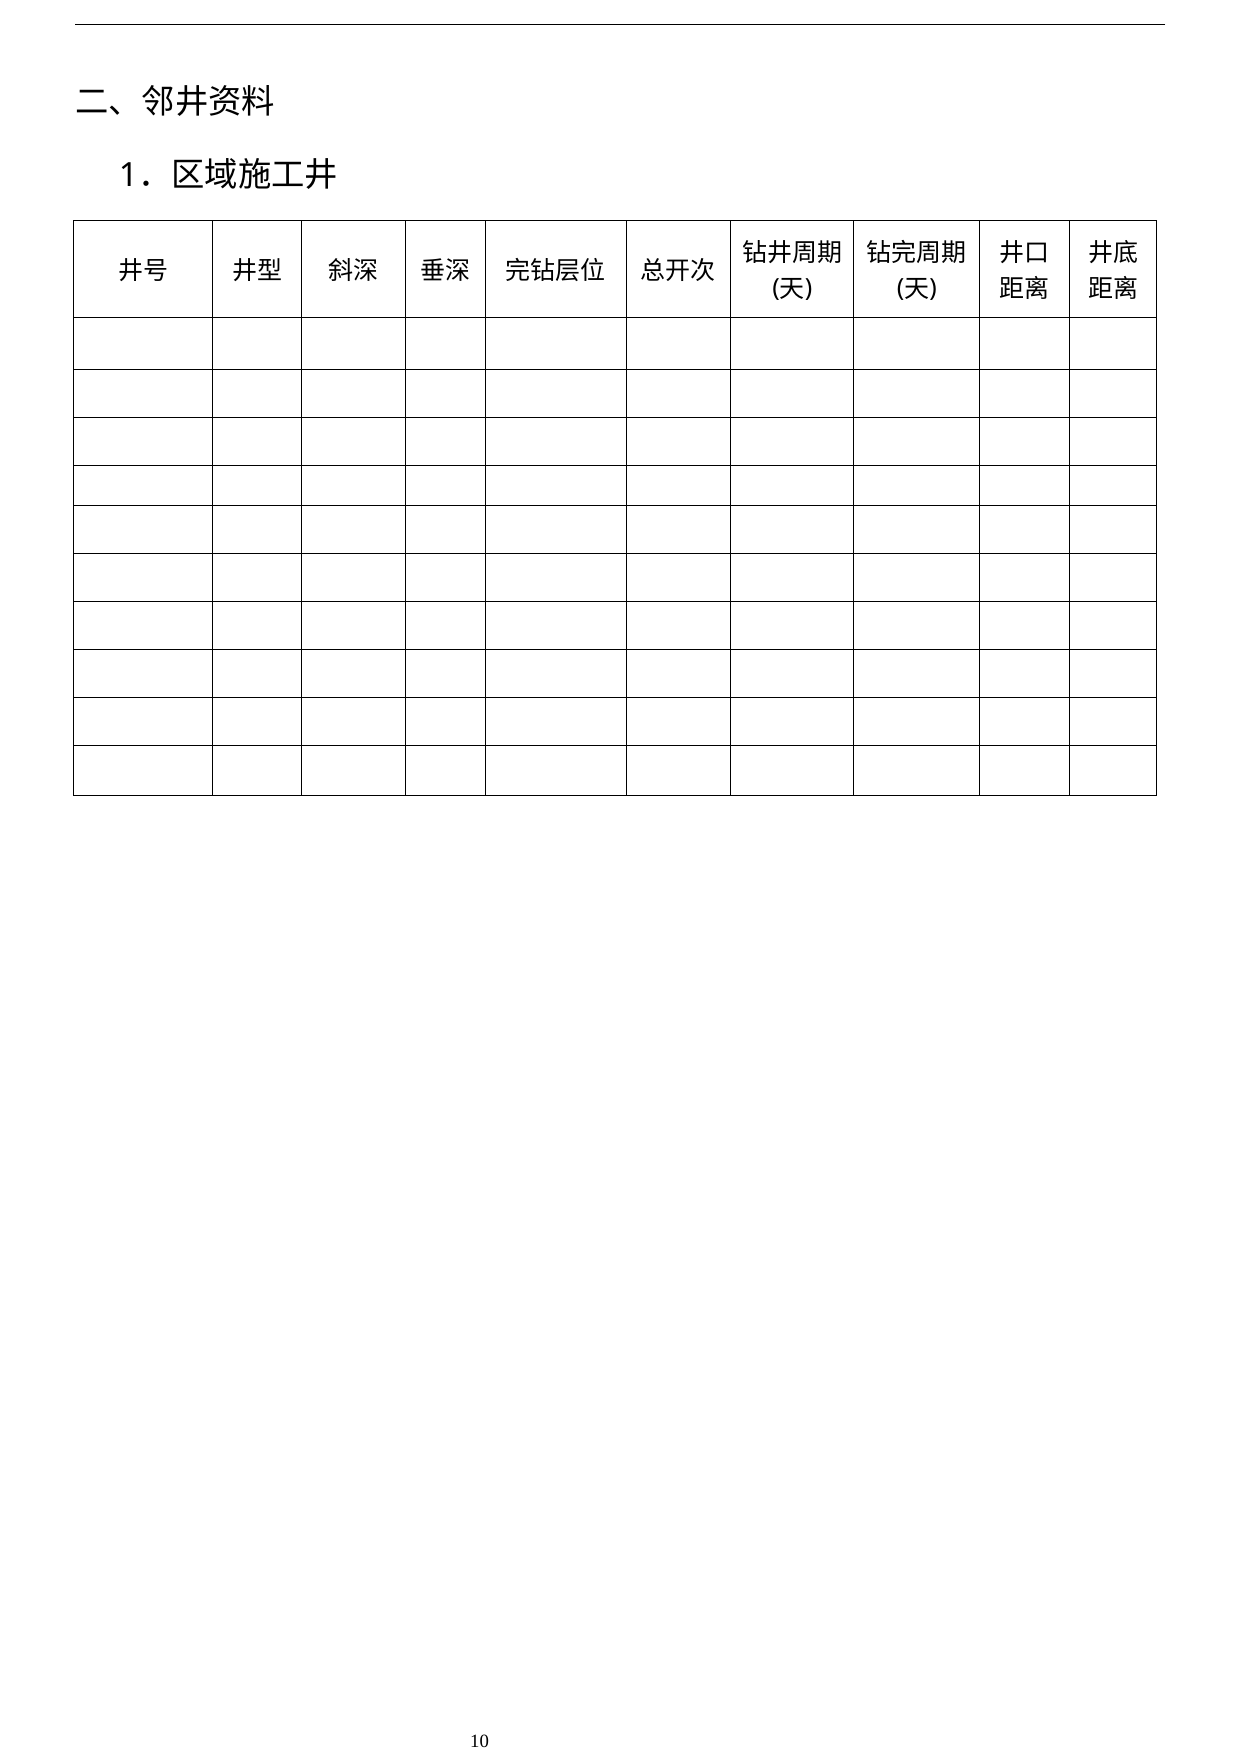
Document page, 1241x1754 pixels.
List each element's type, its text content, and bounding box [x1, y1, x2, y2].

table_cell [980, 698, 1069, 745]
table_cell [980, 554, 1069, 601]
table_cell [302, 554, 405, 601]
table_cell [74, 418, 212, 464]
table_cell [1070, 418, 1156, 464]
subtitle 区域施工井 [75, 147, 1165, 196]
table_cell [627, 506, 730, 553]
table_cell [74, 506, 212, 553]
table_cell [731, 698, 853, 745]
table_header 钻完周期(天) [854, 221, 979, 317]
table_cell [627, 602, 730, 649]
table_cell [406, 506, 485, 553]
table_cell [74, 650, 212, 697]
table_cell [406, 554, 485, 601]
table_cell [1070, 698, 1156, 745]
table_cell [213, 418, 301, 464]
table_header 井口距离 [980, 221, 1069, 317]
table_cell [213, 318, 301, 368]
table_cell [731, 466, 853, 505]
table_cell [1070, 554, 1156, 601]
table_cell [74, 698, 212, 745]
table_cell [406, 370, 485, 417]
table_cell [1070, 466, 1156, 505]
table_cell [213, 650, 301, 697]
table_cell [486, 318, 626, 368]
table_cell [302, 506, 405, 553]
table_cell [213, 698, 301, 745]
table_cell [74, 746, 212, 794]
subtitle 邻井资料 [75, 75, 1165, 123]
table_cell [486, 554, 626, 601]
table_cell [486, 650, 626, 697]
table_cell [486, 466, 626, 505]
table_cell [213, 370, 301, 417]
table_cell [854, 370, 979, 417]
table_cell [486, 602, 626, 649]
table_header 垂深 [406, 221, 485, 317]
table_header 井底距离 [1070, 221, 1156, 317]
table_cell [854, 466, 979, 505]
table_cell [731, 650, 853, 697]
table_cell [854, 746, 979, 794]
table_cell [627, 466, 730, 505]
table_header 总开次 [627, 221, 730, 317]
table_cell [74, 318, 212, 368]
table_cell [980, 370, 1069, 417]
table_cell [731, 370, 853, 417]
table_cell [1070, 650, 1156, 697]
table_header 井型 [213, 221, 301, 317]
table_cell [980, 318, 1069, 368]
table_cell [854, 554, 979, 601]
table_cell [302, 370, 405, 417]
table_cell [627, 370, 730, 417]
table_cell [302, 746, 405, 794]
table_cell [302, 602, 405, 649]
table_cell [486, 418, 626, 464]
table_cell [74, 602, 212, 649]
table_cell [627, 650, 730, 697]
table_cell [854, 506, 979, 553]
table_cell [302, 650, 405, 697]
table_cell [980, 602, 1069, 649]
table_cell [302, 698, 405, 745]
table_header 井号 [74, 221, 212, 317]
table_cell [731, 554, 853, 601]
table_cell [1070, 318, 1156, 368]
table_cell [1070, 602, 1156, 649]
table_cell [731, 418, 853, 464]
table_cell [980, 746, 1069, 794]
table_cell [980, 418, 1069, 464]
table_cell [213, 746, 301, 794]
table_cell [213, 506, 301, 553]
table_cell [731, 746, 853, 794]
table_cell [627, 418, 730, 464]
table_cell [213, 466, 301, 505]
table_cell [854, 650, 979, 697]
table_header 斜深 [302, 221, 405, 317]
table_cell [854, 418, 979, 464]
table_cell [627, 698, 730, 745]
table_cell [406, 418, 485, 464]
table_cell [486, 506, 626, 553]
table_cell [213, 602, 301, 649]
table_cell [627, 554, 730, 601]
table_cell [302, 466, 405, 505]
table_cell [731, 318, 853, 368]
table_header 完钻层位 [486, 221, 626, 317]
table_cell [74, 554, 212, 601]
table_header 钻井周期(天) [731, 221, 853, 317]
table_cell [406, 746, 485, 794]
table_cell [213, 554, 301, 601]
table_cell [406, 602, 485, 649]
table_cell [486, 370, 626, 417]
table_cell [980, 650, 1069, 697]
table_cell [74, 370, 212, 417]
table_cell [486, 698, 626, 745]
table_cell [302, 418, 405, 464]
table_cell [406, 318, 485, 368]
table_cell [854, 698, 979, 745]
table_cell [980, 506, 1069, 553]
table_cell [1070, 370, 1156, 417]
table_cell [731, 602, 853, 649]
table_cell [486, 746, 626, 794]
table_cell [1070, 506, 1156, 553]
table_cell [854, 318, 979, 368]
table_cell [406, 650, 485, 697]
table_cell [627, 318, 730, 368]
table_cell [74, 466, 212, 505]
table_cell [731, 506, 853, 553]
table_cell [1070, 746, 1156, 794]
table_cell [854, 602, 979, 649]
table_cell [980, 466, 1069, 505]
table_cell [302, 318, 405, 368]
table_cell [627, 746, 730, 794]
table_cell [406, 466, 485, 505]
table_cell [406, 698, 485, 745]
